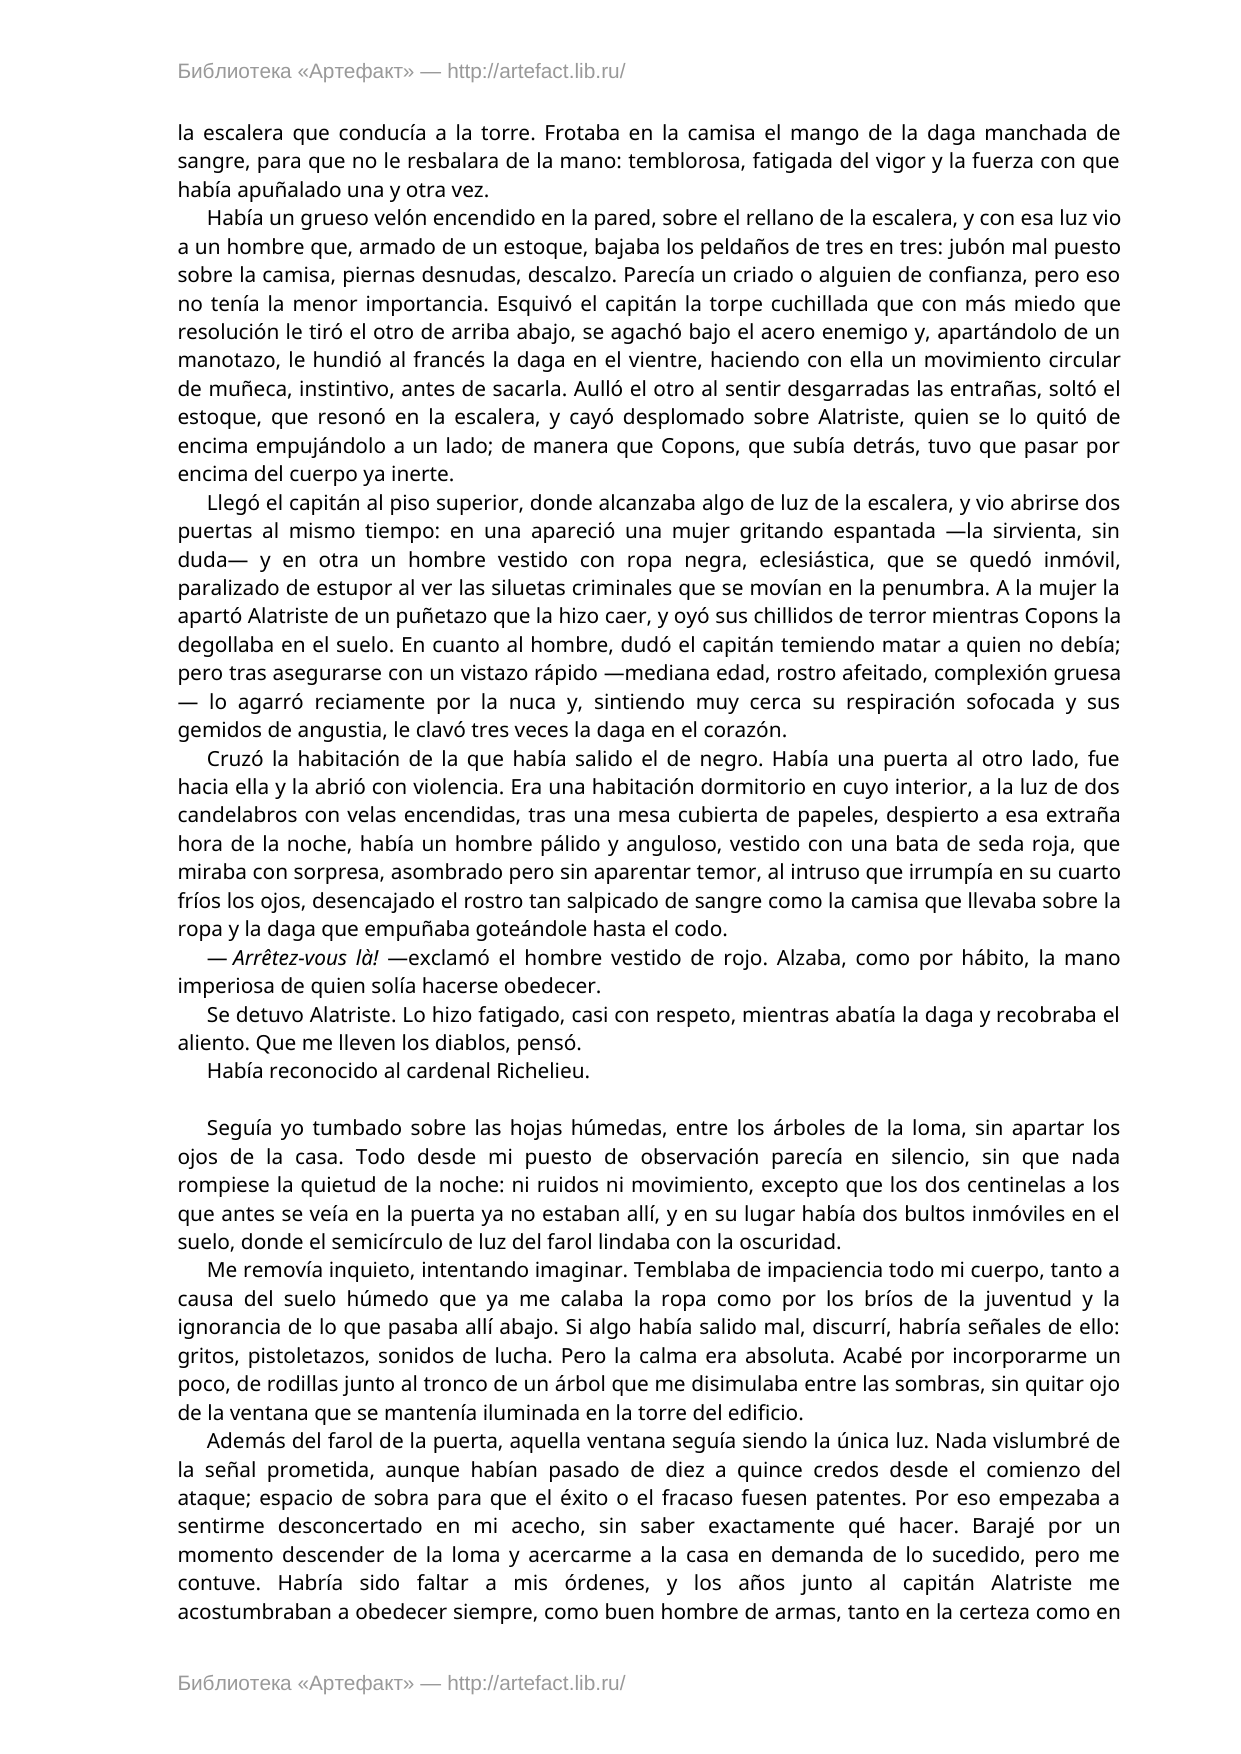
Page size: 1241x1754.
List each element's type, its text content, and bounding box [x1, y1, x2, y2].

text Llegó el capitán al piso superior, donde alcanzaba algo de luz de la escalera, y vio abrirse dos puertas al mismo tiempo: en una apareció una mujer gritando espantada —la sirvienta, sin duda— y en otra un hombre vestido con ropa negra, eclesiástica, que se quedó inmóvil, paralizado de estupor al ver las siluetas criminales que se movían en la penumbra. A la mujer la apartó Alatriste de un puñetazo que la hizo caer, y oyó sus chillidos de terror mientras Copons la degollaba en el suelo. En cuanto al hombre, dudó el capitán temiendo matar a quien no debía; pero tras asegurarse con un vistazo rápido —mediana edad, rostro afeitado, complexión gruesa— lo agarró reciamente por la nuca y, sintiendo muy cerca su respiración sofocada y sus gemidos de angustia, le clavó tres veces la daga en el corazón. [177, 488, 1122, 744]
text Se detuvo Alatriste. Lo hizo fatigado, casi con respeto, mientras abatía la daga y recobraba el aliento. Que me lleven los diablos, pensó. [177, 1000, 1122, 1057]
text Había reconocido al cardenal Richelieu. [177, 1057, 1122, 1085]
text Me removía inquieto, intentando imaginar. Temblaba de impaciencia todo mi cuerpo, tanto a causa del suelo húmedo que ya me calaba la ropa como por los bríos de la juventud y la ignorancia de lo que pasaba allí abajo. Si algo había salido mal, discurrí, habría señales de ello: gritos, pistoletazos, sonidos de lucha. Pero la calma era absoluta. Acabé por incorporarme un poco, de rodillas junto al tronco de un árbol que me disimulaba entre las sombras, sin quitar ojo de la ventana que se mantenía iluminada en la torre del edificio. [177, 1256, 1122, 1426]
text Había un grueso velón encendido en la pared, sobre el rellano de la escalera, y con esa luz vio a un hombre que, armado de un estoque, bajaba los peldaños de tres en tres: jubón mal puesto sobre la camisa, piernas desnudas, descalzo. Parecía un criado o alguien de confianza, pero eso no tenía la menor importancia. Esquivó el capitán la torpe cuchillada que con más miedo que resolución le tiró el otro de arriba abajo, se agachó bajo el acero enemigo y, apartándolo de un manotazo, le hundió al francés la daga en el vientre, haciendo con ella un movimiento circular de muñeca, instintivo, antes de sacarla. Aulló el otro al sentir desgarradas las entrañas, soltó el estoque, que resonó en la escalera, y cayó desplomado sobre Alatriste, quien se lo quitó de encima empujándolo a un lado; de manera que Copons, que subía detrás, tuvo que pasar por encima del cuerpo ya inerte. [177, 203, 1122, 488]
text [177, 118, 1122, 203]
text Seguía yo tumbado sobre las hojas húmedas, entre los árboles de la loma, sin apartar los ojos de la casa. Todo desde mi puesto de observación parecía en silencio, sin que nada rompiese la quietud de la noche: ni ruidos ni movimiento, excepto que los dos centinelas a los que antes se veía en la puerta ya no estaban allí, y en su lugar había dos bultos inmóviles en el suelo, donde el semicírculo de luz del farol lindaba con la oscuridad. [177, 1113, 1122, 1256]
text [177, 1426, 1122, 1625]
text — Arrêtez-vous là! —exclamó el hombre vestido de rojo. Alzaba, como por hábito, la mano imperiosa de quien solía hacerse obedecer. [177, 943, 1122, 1000]
text Cruzó la habitación de la que había salido el de negro. Había una puerta al otro lado, fue hacia ella y la abrió con violencia. Era una habitación dormitorio en cuyo interior, a la luz de dos candelabros con velas encendidas, tras una mesa cubierta de papeles, despierto a esa extraña hora de la noche, había un hombre pálido y anguloso, vestido con una bata de seda roja, que miraba con sorpresa, asombrado pero sin aparentar temor, al intruso que irrumpía en su cuarto fríos los ojos, desencajado el rostro tan salpicado de sangre como la camisa que llevaba sobre la ropa y la daga que empuñaba goteándole hasta el codo. [177, 744, 1122, 943]
